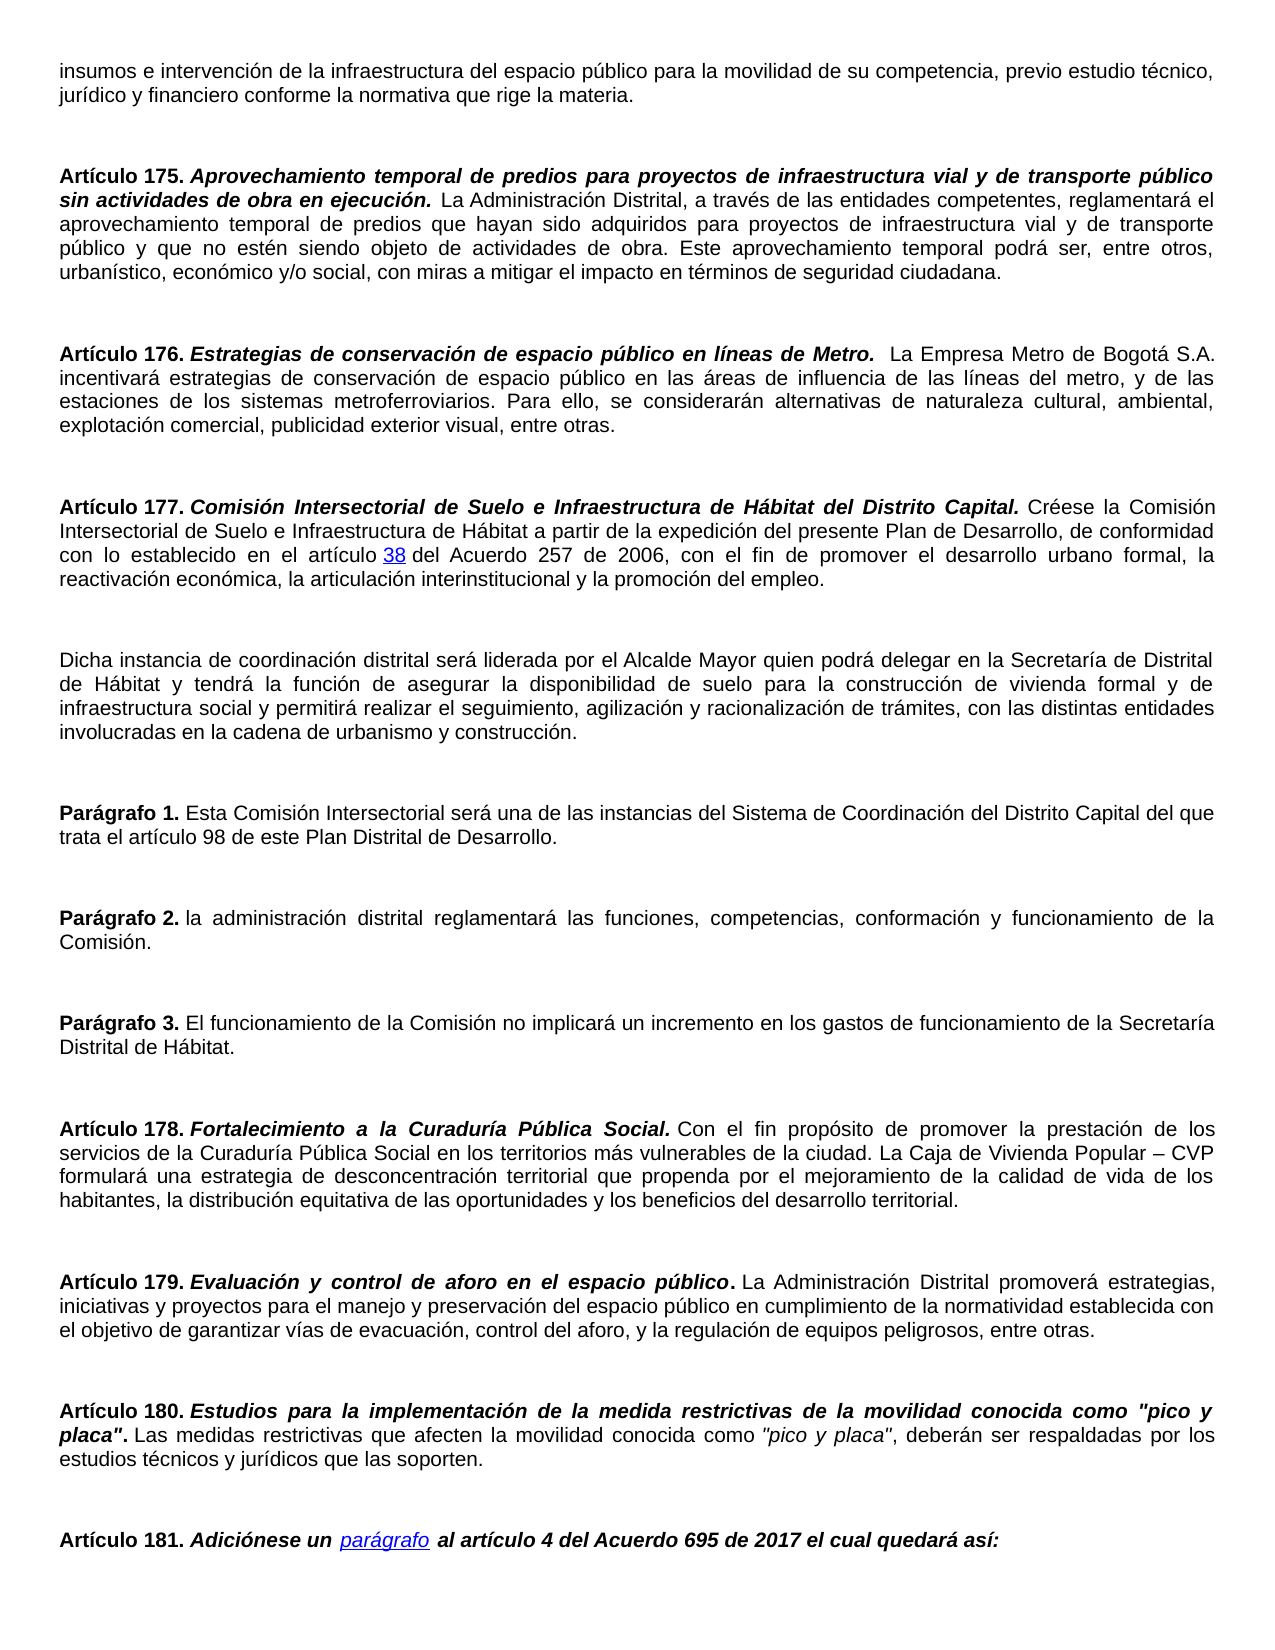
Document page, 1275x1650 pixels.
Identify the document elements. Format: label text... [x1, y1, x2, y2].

text Artículo 175. Aprovechamiento temporal de predios para proyectos de infraestructura vial y de transporte público sin actividades de obra en ejecución. La Administración Distrital, a través de las entidades competentes, reglamentará el aprovechamiento temporal de predios que hayan sido adquiridos para proyectos de infraestructura vial y de transporte público y que no estén siendo objeto de actividades de obra. Este aprovechamiento temporal podrá ser, entre otros, urbanístico, económico y/o social, con miras a mitigar el impacto en términos de seguridad ciudadana. [59, 164, 1216, 284]
text Artículo 180. Estudios para la implementación de la medida restrictivas de la movilidad conocida como "pico y placa". Las medidas restrictivas que afecten la movilidad conocida como "pico y placa", deberán ser respaldadas por los estudios técnicos y jurídicos que las soporten. [59, 1399, 1216, 1471]
text Parágrafo 3. El funcionamiento de la Comisión no implicará un incremento en los gastos de funcionamiento de la Secretaría Distrital de Hábitat. [59, 1011, 1216, 1059]
text Dicha instancia de coordinación distrital será liderada por el Alcalde Mayor quien podrá delegar en la Secretaría de Distrital de Hábitat y tendrá la función de asegurar la disponibilidad de suelo para la construcción de vivienda formal y de infraestructura social y permitirá realizar el seguimiento, agilización y racionalización de trámites, con las distintas entidades involucradas en la cadena de urbanismo y construcción. [59, 648, 1216, 743]
text Artículo 178. Fortalecimiento a la Curaduría Pública Social. Con el fin propósito de promover la prestación de los servicios de la Curaduría Pública Social en los territorios más vulnerables de la ciudad. La Caja de Vivienda Popular – CVP formulará una estrategia de desconcentración territorial que propenda por el mejoramiento de la calidad de vida de los habitantes, la distribución equitativa de las oportunidades y los beneficios del desarrollo territorial. [59, 1116, 1216, 1212]
text Parágrafo 2. la administración distrital reglamentará las funciones, competencias, conformación y funcionamiento de la Comisión. [59, 906, 1216, 954]
text Artículo 177. Comisión Intersectorial de Suelo e Infraestructura de Hábitat del Distrito Capital. Créese la Comisión Intersectorial de Suelo e Infraestructura de Hábitat a partir de la expedición del presente Plan de Desarrollo, de conformidad con lo establecido en el artículo 38 del Acuerdo 257 de 2006, con el fin de promover el desarrollo urbano formal, la reactivación económica, la articulación interinstitucional y la promoción del empleo. [59, 494, 1216, 590]
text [59, 59, 1216, 107]
text Artículo 179. Evaluación y control de aforo en el espacio público. La Administración Distrital promoverá estrategias, iniciativas y proyectos para el manejo y preservación del espacio público en cumplimiento de la normatividad establecida con el objetivo de garantizar vías de evacuación, control del aforo, y la regulación de equipos peligrosos, entre otras. [59, 1269, 1216, 1341]
text Artículo 176. Estrategias de conservación de espacio público en líneas de Metro. La Empresa Metro de Bogotá S.A. incentivará estrategias de conservación de espacio público en las áreas de influencia de las líneas del metro, y de las estaciones de los sistemas metroferroviarios. Para ello, se considerarán alternativas de naturaleza cultural, ambiental, explotación comercial, publicidad exterior visual, entre otras. [59, 341, 1216, 437]
text Parágrafo 1. Esta Comisión Intersectorial será una de las instancias del Sistema de Coordinación del Distrito Capital del que trata el artículo 98 de este Plan Distrital de Desarrollo. [59, 801, 1216, 849]
text Artículo 181. Adiciónese un parágrafo al artículo 4 del Acuerdo 695 de 2017 el cual quedará así: [59, 1528, 1216, 1552]
